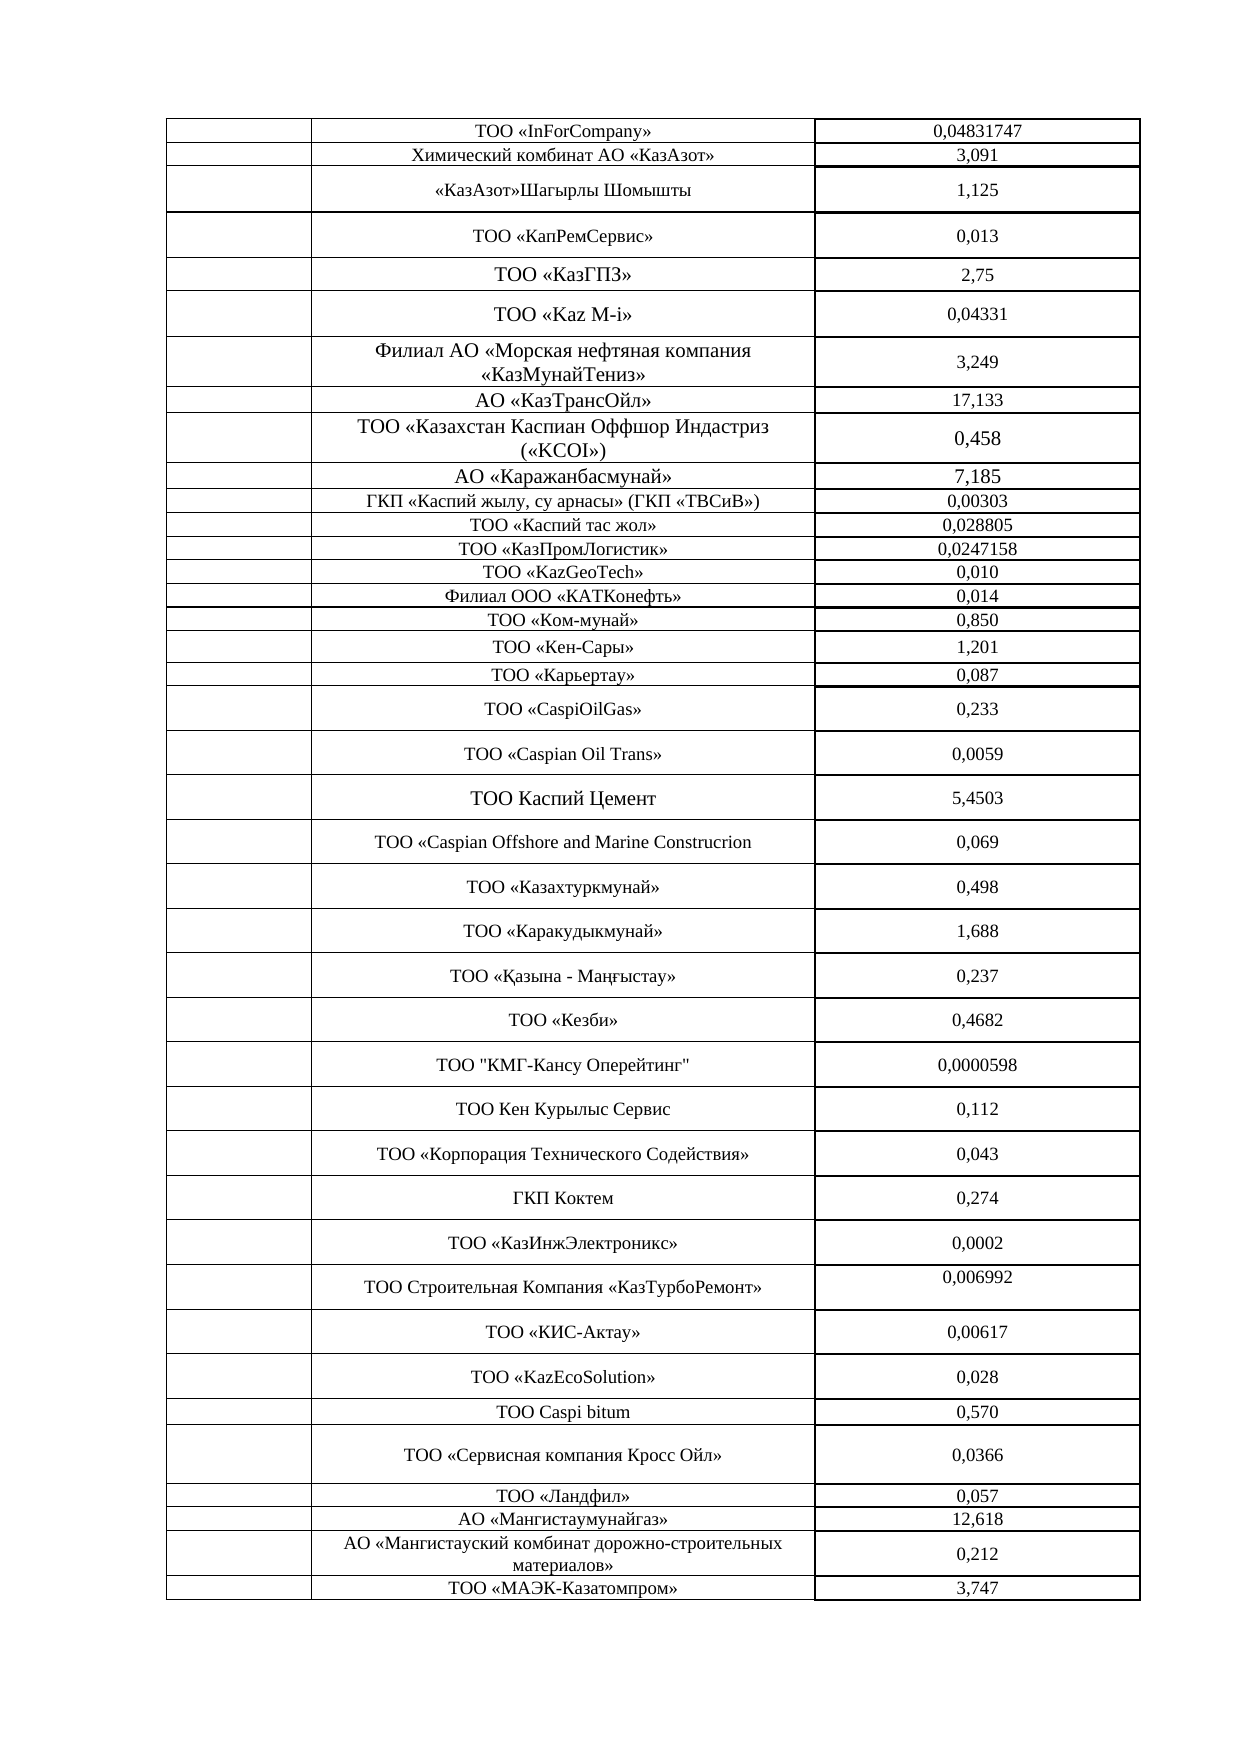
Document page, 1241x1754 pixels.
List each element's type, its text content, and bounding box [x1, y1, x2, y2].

table_cell АО «Мангистауский комбинат дорожно-строительных материалов» [312, 1531, 814, 1575]
table_cell 1,201 [816, 632, 1139, 662]
table_cell [167, 1425, 311, 1482]
table_cell 3,747 [816, 1577, 1139, 1599]
table_cell ТОО «МАЭК-Казатомпром» [312, 1576, 814, 1599]
table_cell 3,249 [816, 338, 1139, 386]
table_cell 0,570 [816, 1400, 1139, 1424]
table_cell 0,04831747 [816, 120, 1139, 142]
table_cell 0,057 [816, 1485, 1139, 1506]
table_cell 0,0059 [816, 732, 1139, 774]
table_cell 12,618 [816, 1508, 1139, 1530]
table_cell ГКП «Каспий жылу, су арнасы» (ГКП «ТВСиВ») [312, 489, 814, 512]
table_cell ТОО Кен Курылыс Сервис [312, 1087, 814, 1130]
table_cell [167, 513, 311, 536]
table_cell [167, 489, 311, 512]
table_cell АО «Каражанбасмунай» [312, 463, 814, 488]
table_cell [167, 1220, 311, 1264]
table_cell 0,498 [816, 865, 1139, 908]
table_cell 0,850 [816, 609, 1139, 630]
table_cell [167, 663, 311, 685]
table_cell ТОО «КапРемСервис» [312, 213, 814, 257]
table_cell ТОО «Caspian Offshore and Marine Construcrion [312, 820, 814, 863]
table_cell 0,233 [816, 688, 1139, 730]
table_cell ТОО «Карьертау» [312, 663, 814, 685]
table_cell [167, 820, 311, 863]
table_cell ТОО «Ком-мунай» [312, 608, 814, 630]
table_cell 0,212 [816, 1532, 1139, 1575]
table_cell 0,458 [816, 414, 1139, 462]
table_cell 0,0247158 [816, 538, 1139, 559]
table_cell ТОО «Қазына - Маңғыстау» [312, 953, 814, 997]
table_cell [167, 1042, 311, 1086]
table_cell [167, 998, 311, 1041]
table_cell [167, 1087, 311, 1130]
table_cell [167, 775, 311, 819]
table_cell Химический комбинат АО «КазАзот» [312, 143, 814, 165]
table_cell ТОО «Kaz M-i» [312, 291, 814, 336]
table_cell 0,069 [816, 821, 1139, 863]
table_cell 17,133 [816, 388, 1139, 412]
table_cell [167, 213, 311, 257]
table_cell ТОО «Казахтуркмунай» [312, 864, 814, 908]
table_cell Филиал АО «Морская нефтяная компания «КазМунайТениз» [312, 337, 814, 386]
table_cell [167, 1310, 311, 1353]
table_cell 2,75 [816, 259, 1139, 289]
table_cell 0,112 [816, 1088, 1139, 1130]
table_cell [167, 537, 311, 559]
table_cell ТОО «КИС-Актау» [312, 1310, 814, 1353]
table_cell 3,091 [816, 144, 1139, 165]
table_cell ТОО «Кезби» [312, 998, 814, 1041]
table_cell ТОО «CaspiOilGas» [312, 686, 814, 730]
table_cell [167, 608, 311, 630]
table_cell АО «Мангистаумунайгаз» [312, 1507, 814, 1530]
table_cell ТОО «Ландфил» [312, 1484, 814, 1506]
table_cell ТОО «Caspian Oil Trans» [312, 731, 814, 774]
table_cell ТОО «КазГПЗ» [312, 258, 814, 289]
table_cell 0,0000598 [816, 1043, 1139, 1086]
table_cell 7,185 [816, 464, 1139, 488]
table_cell ТОО «KazGeoTech» [312, 560, 814, 583]
table_cell [167, 909, 311, 952]
table_cell 0,00303 [816, 490, 1139, 512]
table_cell 1,125 [816, 168, 1139, 211]
table_cell [167, 291, 311, 336]
table_cell ТОО «Корпорация Технического Содействия» [312, 1131, 814, 1175]
table_cell ТОО "КМГ-Кансу Оперейтинг" [312, 1042, 814, 1086]
table_cell 0,00617 [816, 1311, 1139, 1353]
table_cell ТОО «KazEcoSolution» [312, 1354, 814, 1398]
table_cell Филиал ООО «КАТКонефть» [312, 584, 814, 606]
table_cell 0,237 [816, 954, 1139, 997]
table_cell ТОО «Сервисная компания Кросс Ойл» [312, 1425, 814, 1482]
table_cell 5,4503 [816, 776, 1139, 819]
table_cell ТОО «Каракудыкмунай» [312, 909, 814, 952]
table_cell [167, 1576, 311, 1599]
table_cell [167, 413, 311, 462]
table_cell 0,028805 [816, 514, 1139, 536]
table_cell АО «КазТрансОйл» [312, 387, 814, 412]
table_cell [167, 1131, 311, 1175]
table_cell [167, 560, 311, 583]
table_cell ТОО «Казахстан Каспиан Оффшор Индастриз («KCOI») [312, 413, 814, 462]
table_cell [167, 143, 311, 165]
table_cell [167, 387, 311, 412]
table_cell [167, 166, 311, 211]
table_cell [167, 686, 311, 730]
table_cell ТОО Строительная Компания «КазТурбоРемонт» [312, 1265, 814, 1309]
table_cell 0,04331 [816, 292, 1139, 336]
table_cell 0,006992 [816, 1266, 1139, 1309]
table_cell [167, 864, 311, 908]
table_cell [167, 731, 311, 774]
table_cell 0,014 [816, 585, 1139, 606]
table_cell [167, 631, 311, 662]
table_cell [167, 1484, 311, 1506]
table_cell [167, 463, 311, 488]
table_cell ТОО Каспий Цемент [312, 775, 814, 819]
table_cell ТОО «Кен-Сары» [312, 631, 814, 662]
table_cell 0,013 [816, 214, 1139, 257]
table_cell [167, 953, 311, 997]
table_cell [167, 1507, 311, 1530]
table_cell [167, 1176, 311, 1219]
table_cell ТОО «КазПромЛогистик» [312, 537, 814, 559]
table_cell 0,274 [816, 1177, 1139, 1219]
table_cell [167, 1399, 311, 1424]
table_cell 0,043 [816, 1132, 1139, 1175]
table_cell 0,028 [816, 1355, 1139, 1398]
table_cell [167, 337, 311, 386]
table_cell 0,4682 [816, 999, 1139, 1041]
table_cell 0,0002 [816, 1221, 1139, 1264]
table_cell 0,0366 [816, 1426, 1139, 1482]
table_cell [167, 258, 311, 289]
table_cell «КазАзот»Шагырлы Шомышты [312, 166, 814, 211]
table_cell [167, 119, 311, 142]
table_cell [167, 1265, 311, 1309]
table_cell ТОО «InForCompany» [312, 119, 814, 142]
table_cell TOO Caspi bitum [312, 1399, 814, 1424]
table_cell 0,087 [816, 664, 1139, 685]
table_cell ТОО «КазИнжЭлектроникс» [312, 1220, 814, 1264]
table_cell [167, 1354, 311, 1398]
table_cell [167, 1531, 311, 1575]
table_cell 1,688 [816, 910, 1139, 952]
table_cell [167, 584, 311, 606]
table_cell ТОО «Каспий тас жол» [312, 513, 814, 536]
table_cell ГКП Коктем [312, 1176, 814, 1219]
table_cell 0,010 [816, 561, 1139, 583]
